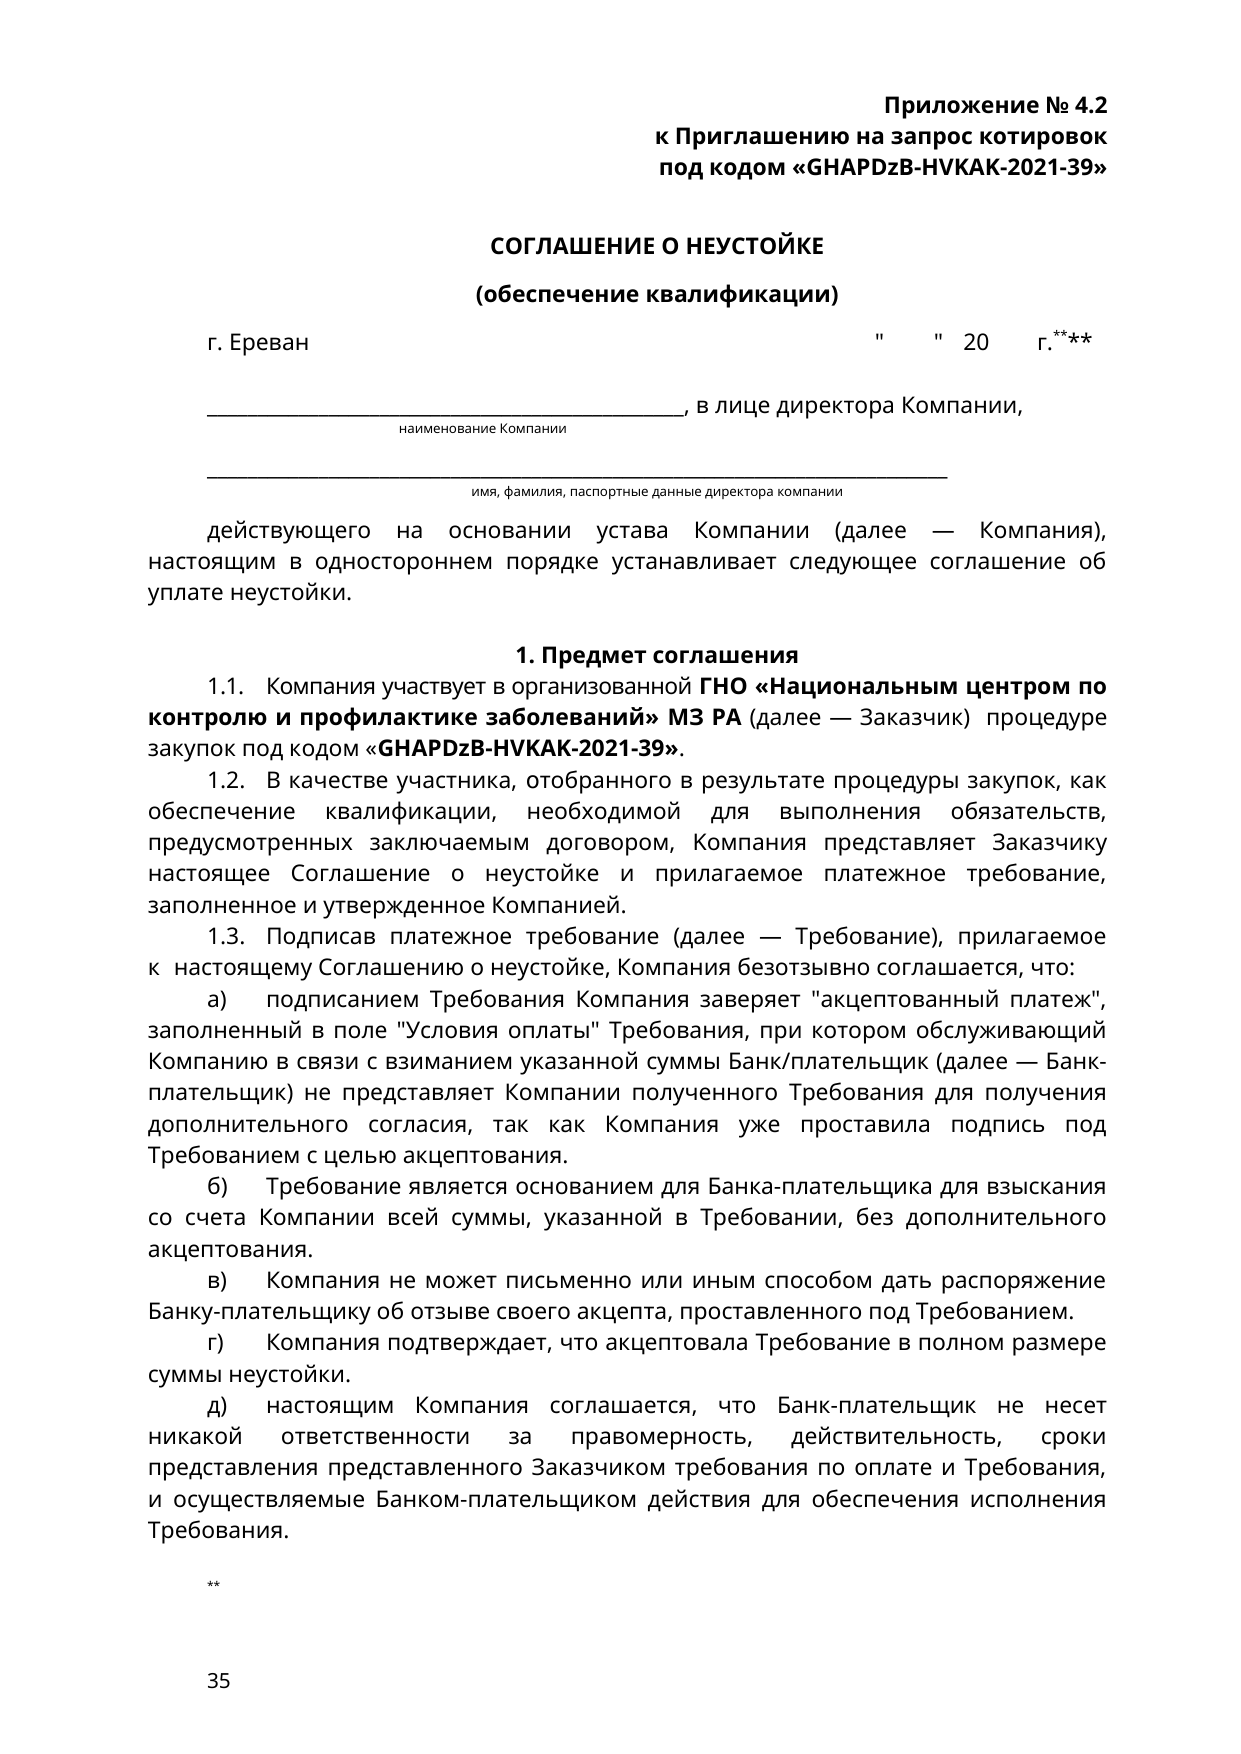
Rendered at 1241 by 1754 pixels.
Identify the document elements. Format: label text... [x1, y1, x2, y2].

text 1.1. Компания участвует в организованной ГНО «Национальным центром по контролю и профилактике заболеваний» МЗ РА (далее — Заказчик) процедуре закупок под кодом «GHAPDzB-HVKAK-2021-39». [148, 670, 1107, 764]
text наименование Компании [340, 420, 1107, 451]
text к Приглашению на запрос котировок под кодом «GHAPDzB-HVKAK-2021-39» [148, 120, 1107, 182]
text действующего на основании устава Компании (далее — Компания), настоящим в одностороннем порядке устанавливает следующее соглашение об уплате неустойки. [148, 514, 1107, 607]
text б) Требование является основанием для Банка-плательщика для взыскания со счета Компании всей суммы, указанной в Требовании, без дополнительного акцептования. [148, 1170, 1107, 1264]
text 1. Предмет соглашения [148, 639, 1107, 670]
text Приложение № 4.2 [148, 89, 1107, 120]
text в) Компания не может письменно или иным способом дать распоряжение Банку-плательщику об отзыве своего акцепта, проставленного под Требованием. [148, 1264, 1107, 1326]
text СОГЛАШЕНИЕ О НЕУСТОЙКЕ [148, 230, 1107, 262]
table_header " " 20 г.** [635, 326, 1104, 357]
text (обеспечение квалификации) [148, 278, 1107, 309]
text д) настоящим Компания соглашается, что Банк-плательщик не несет никакой ответственности за правомерность, действительность, сроки представления представленного Заказчиком требования по оплате и Требования, и осуществляемые Банком-плательщиком действия для обеспечения исполнения Требования. [148, 1389, 1107, 1545]
text _______________________________________________, в лице директора Компании, [148, 389, 1107, 420]
table_header г. Ереван [136, 326, 635, 357]
text а) подписанием Требования Компания заверяет "акцептованный платеж", заполненный в поле "Условия оплаты" Требования, при котором обслуживающий Компанию в связи с взиманием указанной суммы Банк/плательщик (далее — Банк-плательщик) не представляет Компании полученного Требования для получения дополнительного согласия, так как Компания уже проставила подпись под Требованием с целью акцептования. [148, 982, 1107, 1170]
text 1.3. Подписав платежное требование (далее — Требование), прилагаемое к настоящему Соглашению о неустойке, Компания безотзывно соглашается, что: [148, 920, 1107, 982]
text _________________________________________________________________________ [148, 451, 1107, 482]
text г) Компания подтверждает, что акцептовала Требование в полном размере суммы неустойки. [148, 1326, 1107, 1389]
text 1.2. В качестве участника, օтобранного в результате процедуры закупок, как обеспечение квалификации, необходимой для выполнения обязательств, предусмотренных заключаемым договором, Kомпания представляет Заказчику настоящее Соглашение о неустойке и прилагаемое платежное требование, заполненное и утвержденное Компанией. [148, 764, 1107, 920]
text имя, фамилия, паспортные данные директора компании [148, 482, 1107, 514]
